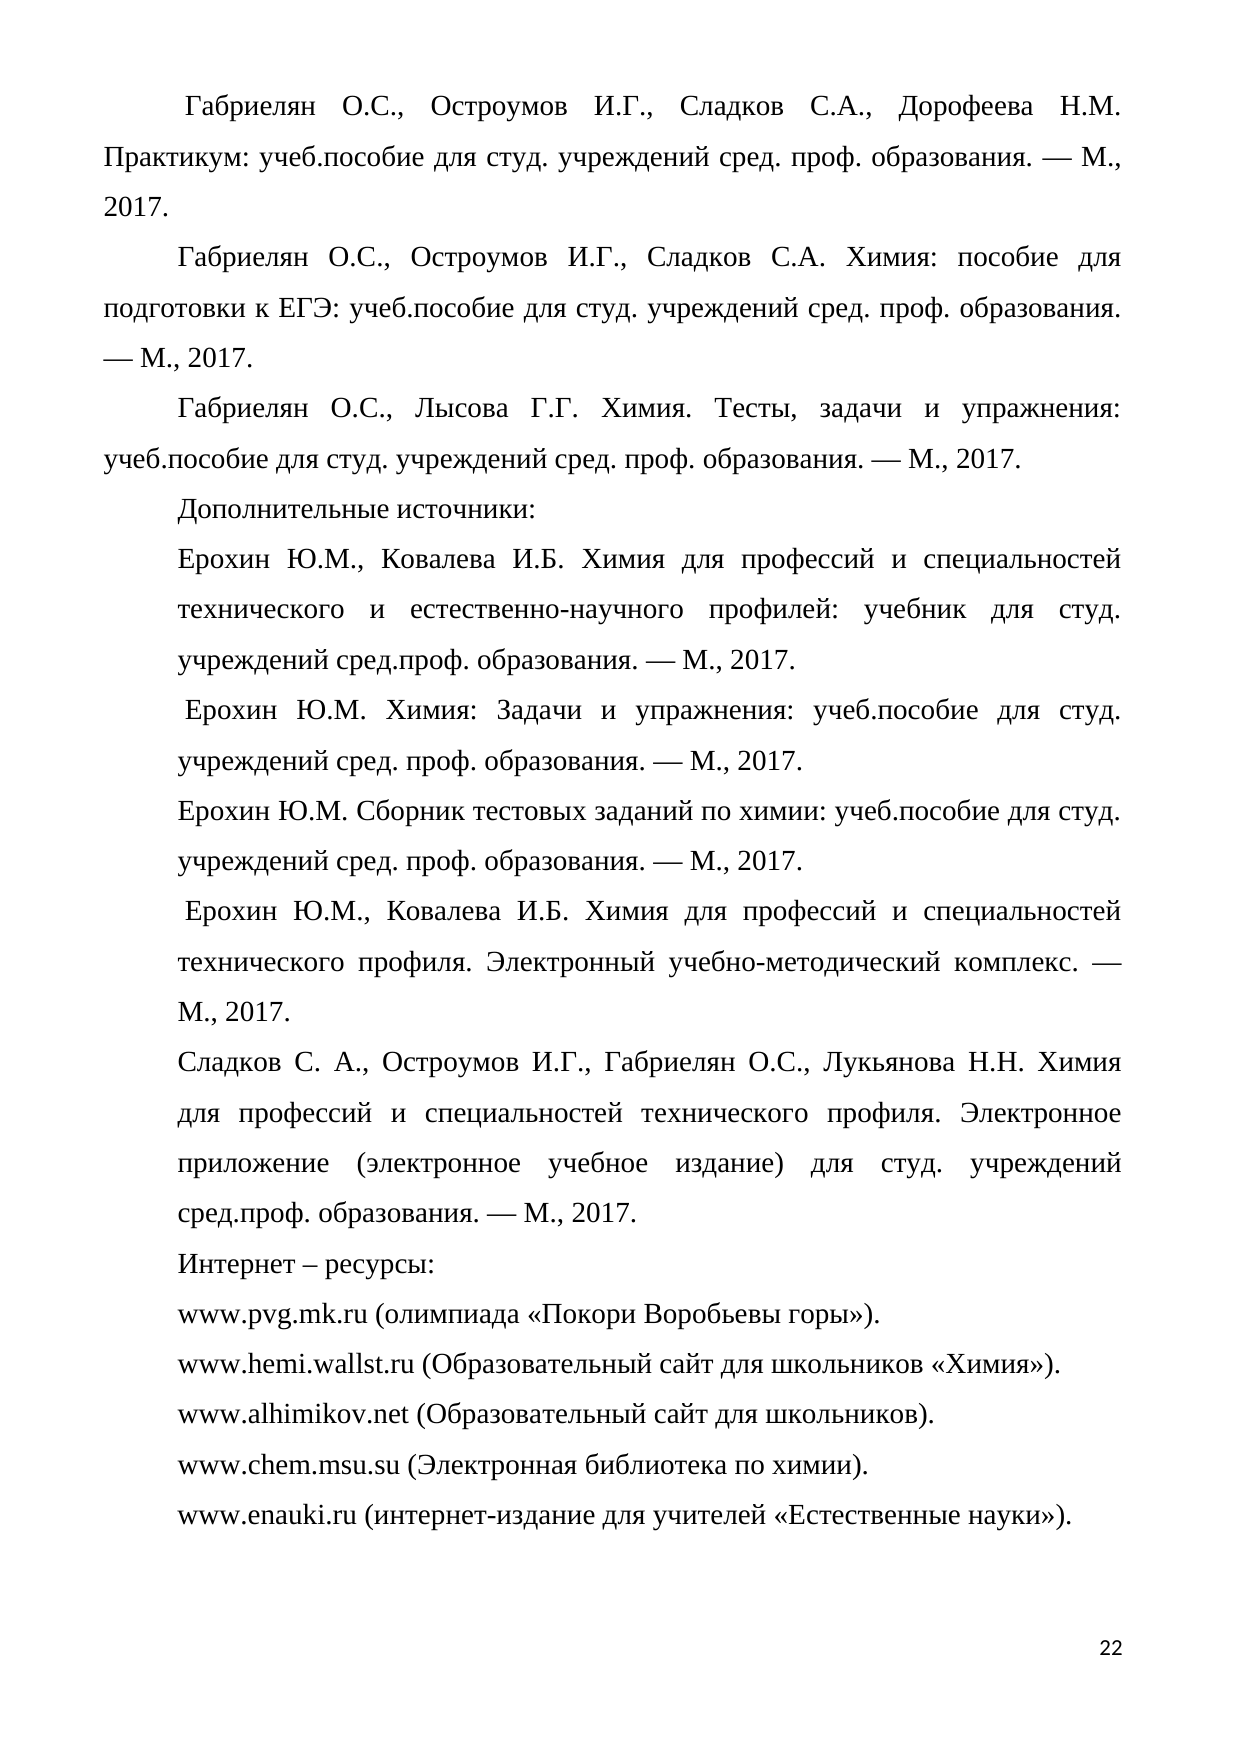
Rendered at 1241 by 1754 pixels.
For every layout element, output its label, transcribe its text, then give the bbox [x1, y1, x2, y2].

text Габриелян О.С., Остроумов И.Г., Сладков С.А., Дорофеева Н.М. Практикум: учеб.пособие для студ. учреждений сред. проф. образования. — М., 2017. [103, 88, 1122, 223]
text www.pvg.mk.ru (олимпиада «Покори Воробьевы горы»). [103, 1296, 1122, 1329]
text www.hemi.wallst.ru (Образовательный сайт для школьников «Химия»). [103, 1346, 1122, 1380]
text Ерохин Ю.М. Химия: Задачи и упражнения: учеб.пособие для студ. учреждений сред. проф. образования. — М., 2017. [177, 692, 1122, 776]
text www.enauki.ru (интернет-издание для учителей «Естественные науки»). [103, 1497, 1122, 1531]
text Габриелян О.С., Остроумов И.Г., Сладков С.А. Химия: пособие для подготовки к ЕГЭ: учеб.пособие для студ. учреждений сред. проф. образования. — М., 2017. [103, 239, 1122, 374]
text Ерохин Ю.М., Ковалева И.Б. Химия для профессий и специальностей технического и естественно-научного профилей: учебник для студ. учреждений сред.проф. образования. — М., 2017. [177, 541, 1122, 676]
text Интернет – ресурсы: [103, 1246, 1122, 1279]
text Сладков С. А., Остроумов И.Г., Габриелян О.С., Лукьянова Н.Н. Химия для профессий и специальностей технического профиля. Электронное приложение (электронное учебное издание) для студ. учреждений сред.проф. образования. — М., 2017. [177, 1044, 1122, 1229]
text Ерохин Ю.М., Ковалева И.Б. Химия для профессий и специальностей технического профиля. Электронный учебно-методический комплекс. — М., 2017. [177, 893, 1122, 1028]
text Ерохин Ю.М. Сборник тестовых заданий по химии: учеб.пособие для студ. учреждений сред. проф. образования. — М., 2017. [177, 793, 1122, 877]
text www.chem.msu.su (Электронная библиотека по химии). [103, 1447, 1122, 1481]
text Габриелян О.С., Лысова Г.Г. Химия. Тесты, задачи и упражнения: учеб.пособие для студ. учреждений сред. проф. образования. — М., 2017. [103, 390, 1122, 474]
text Дополнительные источники: [177, 491, 1122, 524]
text www.alhimikov.net (Образовательный сайт для школьников). [103, 1397, 1122, 1430]
